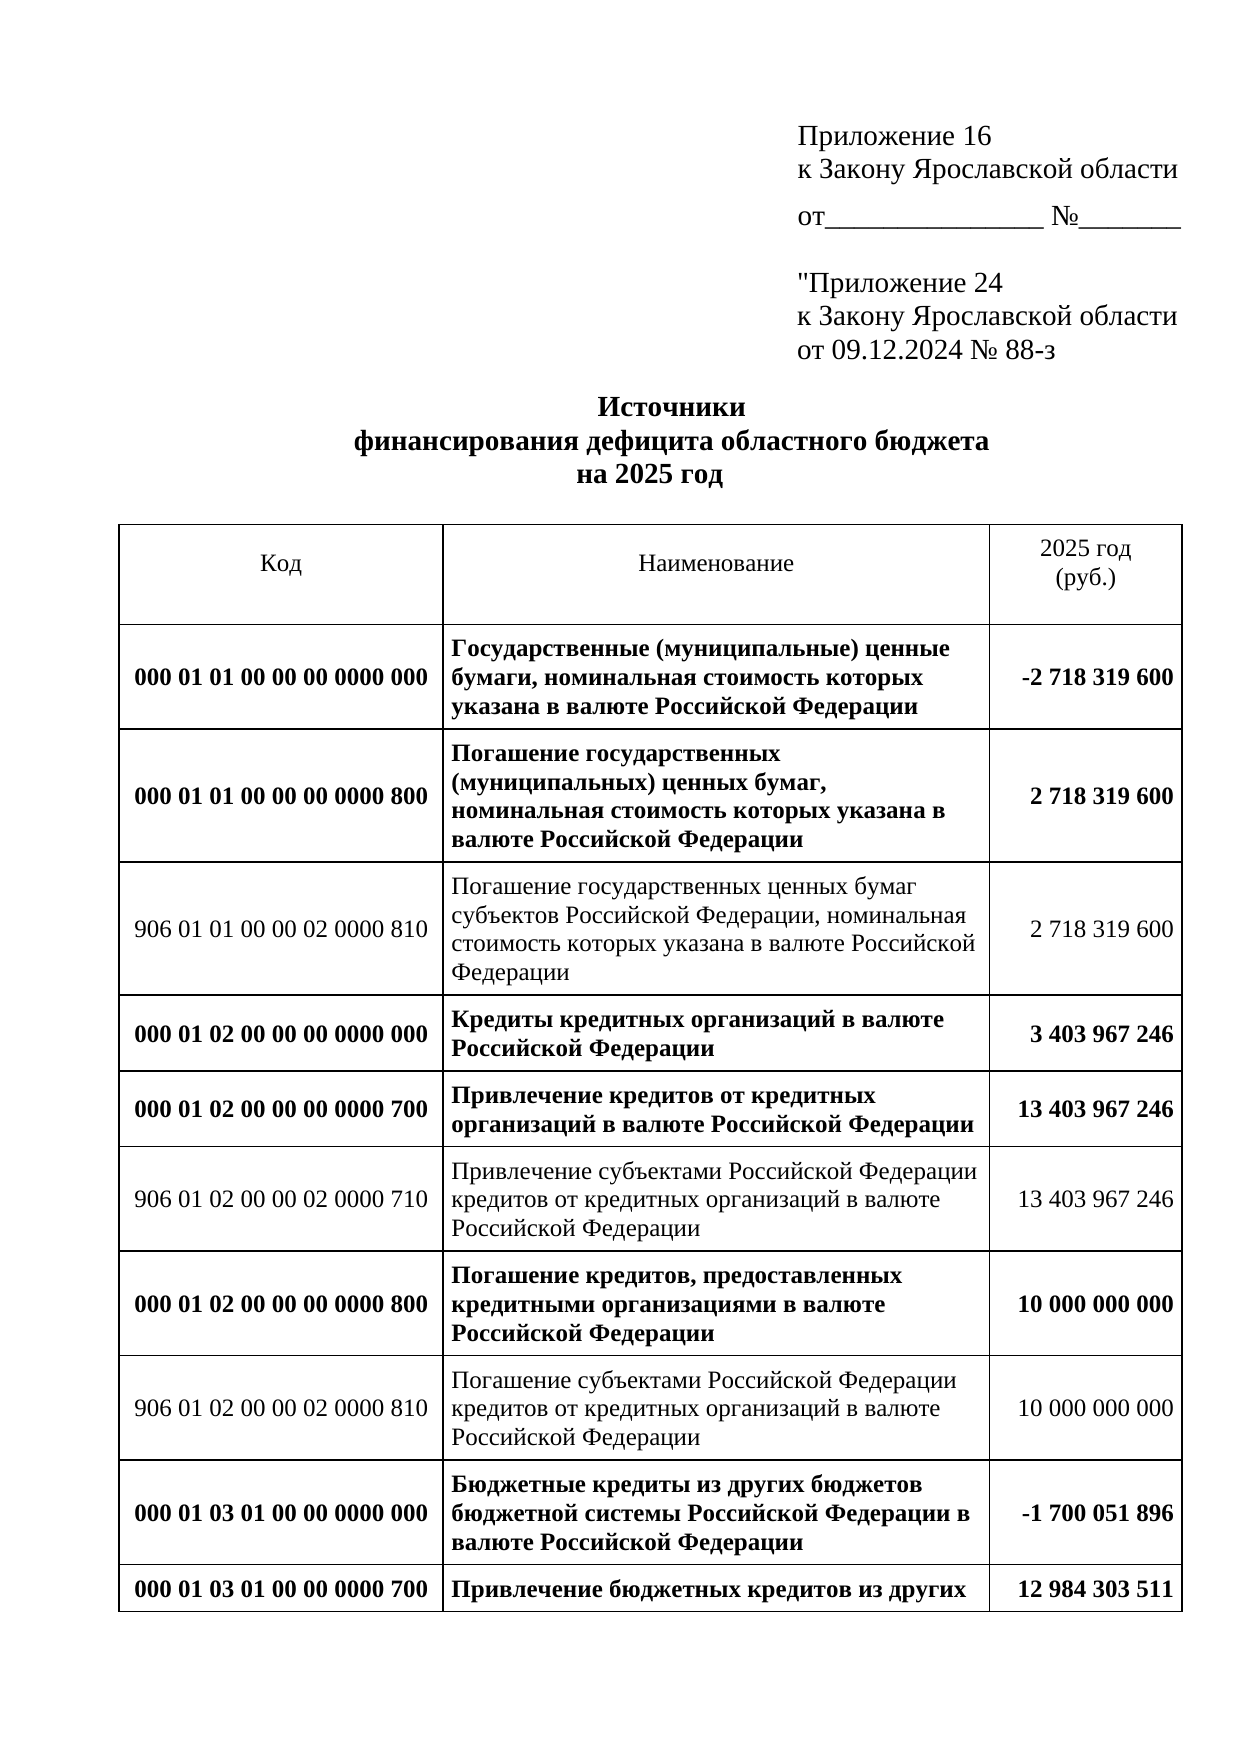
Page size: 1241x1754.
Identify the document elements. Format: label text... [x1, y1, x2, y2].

text на 2025 год [118, 457, 1181, 490]
table_cell Погашение субъектами Российской Федерации кредитов от кредитных организаций в валюте Российской Федерации [444, 1356, 989, 1459]
table_cell -2 718 319 600 [990, 625, 1181, 728]
table_cell Привлечение субъектами Российской Федерации кредитов от кредитных организаций в валюте Российской Федерации [444, 1147, 989, 1250]
table_cell 13 403 967 246 [990, 1072, 1181, 1146]
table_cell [444, 1565, 989, 1611]
table_cell Погашение государственных (муниципальных) ценных бумаг, номинальная стоимость которых указана в валюте Российской Федерации [444, 730, 989, 861]
table_cell 000 01 02 00 00 00 0000 700 [120, 1072, 442, 1146]
text к Закону Ярославской области [797, 152, 1181, 185]
text Источники [118, 389, 1181, 423]
text финансирования дефицита областного бюджета [118, 423, 1181, 457]
table_cell Бюджетные кредиты из других бюджетов бюджетной системы Российской Федерации в валюте Российской Федерации [444, 1461, 989, 1564]
table_cell 000 01 01 00 00 00 0000 000 [120, 625, 442, 728]
table_cell Погашение государственных ценных бумаг субъектов Российской Федерации, номинальная стоимость которых указана в валюте Российской Федерации [444, 863, 989, 994]
table_cell 000 01 03 01 00 00 0000 000 [120, 1461, 442, 1564]
table_cell 906 01 02 00 00 02 0000 710 [120, 1147, 442, 1250]
table_header 2025 год (руб.) [990, 525, 1181, 623]
text "Приложение 24 [753, 265, 1181, 298]
table_cell 2 718 319 600 [990, 730, 1181, 861]
table_cell -1 700 051 896 [990, 1461, 1181, 1564]
table_cell Привлечение кредитов от кредитных организаций в валюте Российской Федерации [444, 1072, 989, 1146]
table_cell 10 000 000 000 [990, 1252, 1181, 1355]
text к Закону Ярославской области [753, 298, 1181, 332]
table_cell Государственные (муниципальные) ценные бумаги, номинальная стоимость которых указана в валюте Российской Федерации [444, 625, 989, 728]
table_cell 906 01 01 00 00 02 0000 810 [120, 863, 442, 994]
table_cell 13 403 967 246 [990, 1147, 1181, 1250]
table_cell 000 01 02 00 00 00 0000 800 [120, 1252, 442, 1355]
text от 09.12.2024 № 88-з [753, 332, 1181, 365]
text от_______________ №_______ [797, 198, 1181, 231]
table_header Код [120, 525, 442, 623]
table_header Наименование [444, 525, 989, 623]
table_cell Кредиты кредитных организаций в валюте Российской Федерации [444, 996, 989, 1070]
table_cell 2 718 319 600 [990, 863, 1181, 994]
table_cell 906 01 02 00 00 02 0000 810 [120, 1356, 442, 1459]
table_cell 3 403 967 246 [990, 996, 1181, 1070]
table_cell 000 01 01 00 00 00 0000 800 [120, 730, 442, 861]
table_cell Погашение кредитов, предоставленных кредитными организациями в валюте Российской Федерации [444, 1252, 989, 1355]
table_cell 12 984 303 511 [990, 1565, 1181, 1611]
table_cell 000 01 02 00 00 00 0000 000 [120, 996, 442, 1070]
table_cell 000 01 03 01 00 00 0000 700 [120, 1565, 442, 1611]
text Приложение 16 [797, 118, 1181, 152]
table_cell 10 000 000 000 [990, 1356, 1181, 1459]
